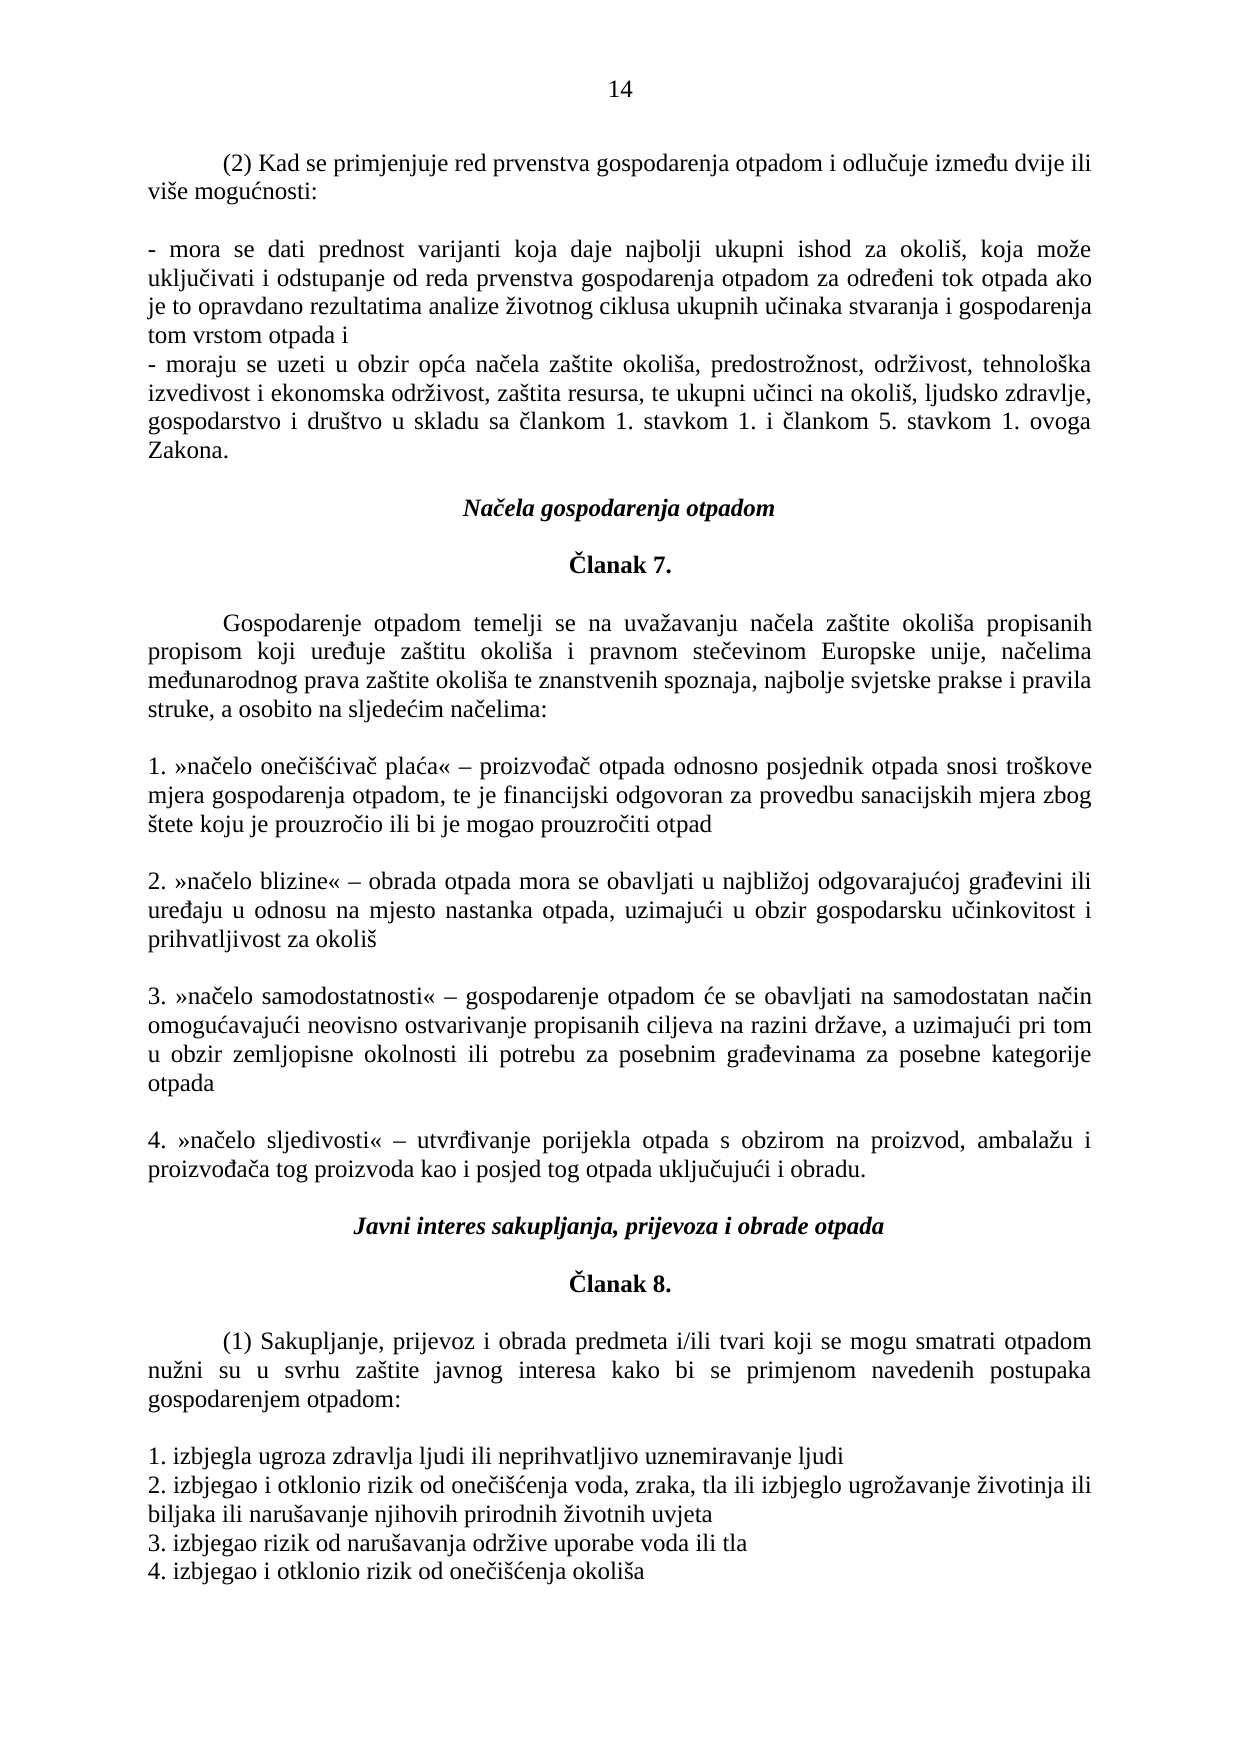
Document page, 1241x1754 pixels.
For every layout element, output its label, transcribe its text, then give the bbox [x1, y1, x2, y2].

text Gospodarenje otpadom temelji se na uvažavanju načela zaštite okoliša propisanih propisom koji uređuje zaštitu okoliša i pravnom stečevinom Europske unije, načelima međunarodnog prava zaštite okoliša te znanstvenih spoznaja, najbolje svjetske prakse i pravila struke, a osobito na sljedećim načelima: [148, 608, 1093, 723]
text - moraju se uzeti u obzir opća načela zaštite okoliša, predostrožnost, održivost, tehnološka izvedivost i ekonomska održivost, zaštita resursa, te ukupni učinci na okoliš, ljudsko zdravlje, gospodarstvo i društvo u skladu sa člankom 1. stavkom 1. i člankom 5. stavkom 1. ovoga Zakona. [148, 349, 1093, 464]
text Članak 8. [148, 1269, 1093, 1298]
text Članak 7. [148, 550, 1093, 579]
text Javni interes sakupljanja, prijevoza i obrade otpada [148, 1211, 1093, 1240]
text - mora se dati prednost varijanti koja daje najbolji ukupni ishod za okoliš, koja može uključivati i odstupanje od reda prvenstva gospodarenja otpadom za određeni tok otpada ako je to opravdano rezultatima analize životnog ciklusa ukupnih učinaka stvaranja i gospodarenja tom vrstom otpada i [148, 234, 1093, 349]
text 3. izbjegao rizik od narušavanja održive uporabe voda ili tla [148, 1528, 1093, 1556]
text 2. izbjegao i otklonio rizik od onečišćenja voda, zraka, tla ili izbjeglo ugrožavanje životinja ili biljaka ili narušavanje njihovih prirodnih životnih uvjeta [148, 1470, 1093, 1528]
text 1. izbjegla ugroza zdravlja ljudi ili neprihvatljivo uznemiravanje ljudi [148, 1441, 1093, 1470]
text Načela gospodarenja otpadom [148, 493, 1093, 521]
list (1) Sakupljanje, prijevoz i obrada predmeta i/ili tvari koji se mogu smatrati otpadom nužni su u svrhu zaštite javnog interesa kako bi se primjenom navedenih postupaka gospodarenjem otpadom: [148, 1326, 1093, 1413]
text 3. »načelo samodostatnosti« – gospodarenje otpadom će se obavljati na samodostatan način omogućavajući neovisno ostvarivanje propisanih ciljeva na razini države, a uzimajući pri tom u obzir zemljopisne okolnosti ili potrebu za posebnim građevinama za posebne kategorije otpada [148, 981, 1093, 1096]
text (2) Kad se primjenjuje red prvenstva gospodarenja otpadom i odlučuje između dvije ili više mogućnosti: [148, 148, 1093, 205]
text 4. »načelo sljedivosti« – utvrđivanje porijekla otpada s obzirom na proizvod, ambalažu i proizvođača tog proizvoda kao i posjed tog otpada uključujući i obradu. [148, 1125, 1093, 1183]
text 4. izbjegao i otklonio rizik od onečišćenja okoliša [148, 1556, 1093, 1585]
text 1. »načelo onečišćivač plaća« – proizvođač otpada odnosno posjednik otpada snosi troškove mjera gospodarenja otpadom, te je financijski odgovoran za provedbu sanacijskih mjera zbog štete koju je prouzročio ili bi je mogao prouzročiti otpad [148, 751, 1093, 838]
text 2. »načelo blizine« – obrada otpada mora se obavljati u najbližoj odgovarajućoj građevini ili uređaju u odnosu na mjesto nastanka otpada, uzimajući u obzir gospodarsku učinkovitost i prihvatljivost za okoliš [148, 866, 1093, 953]
